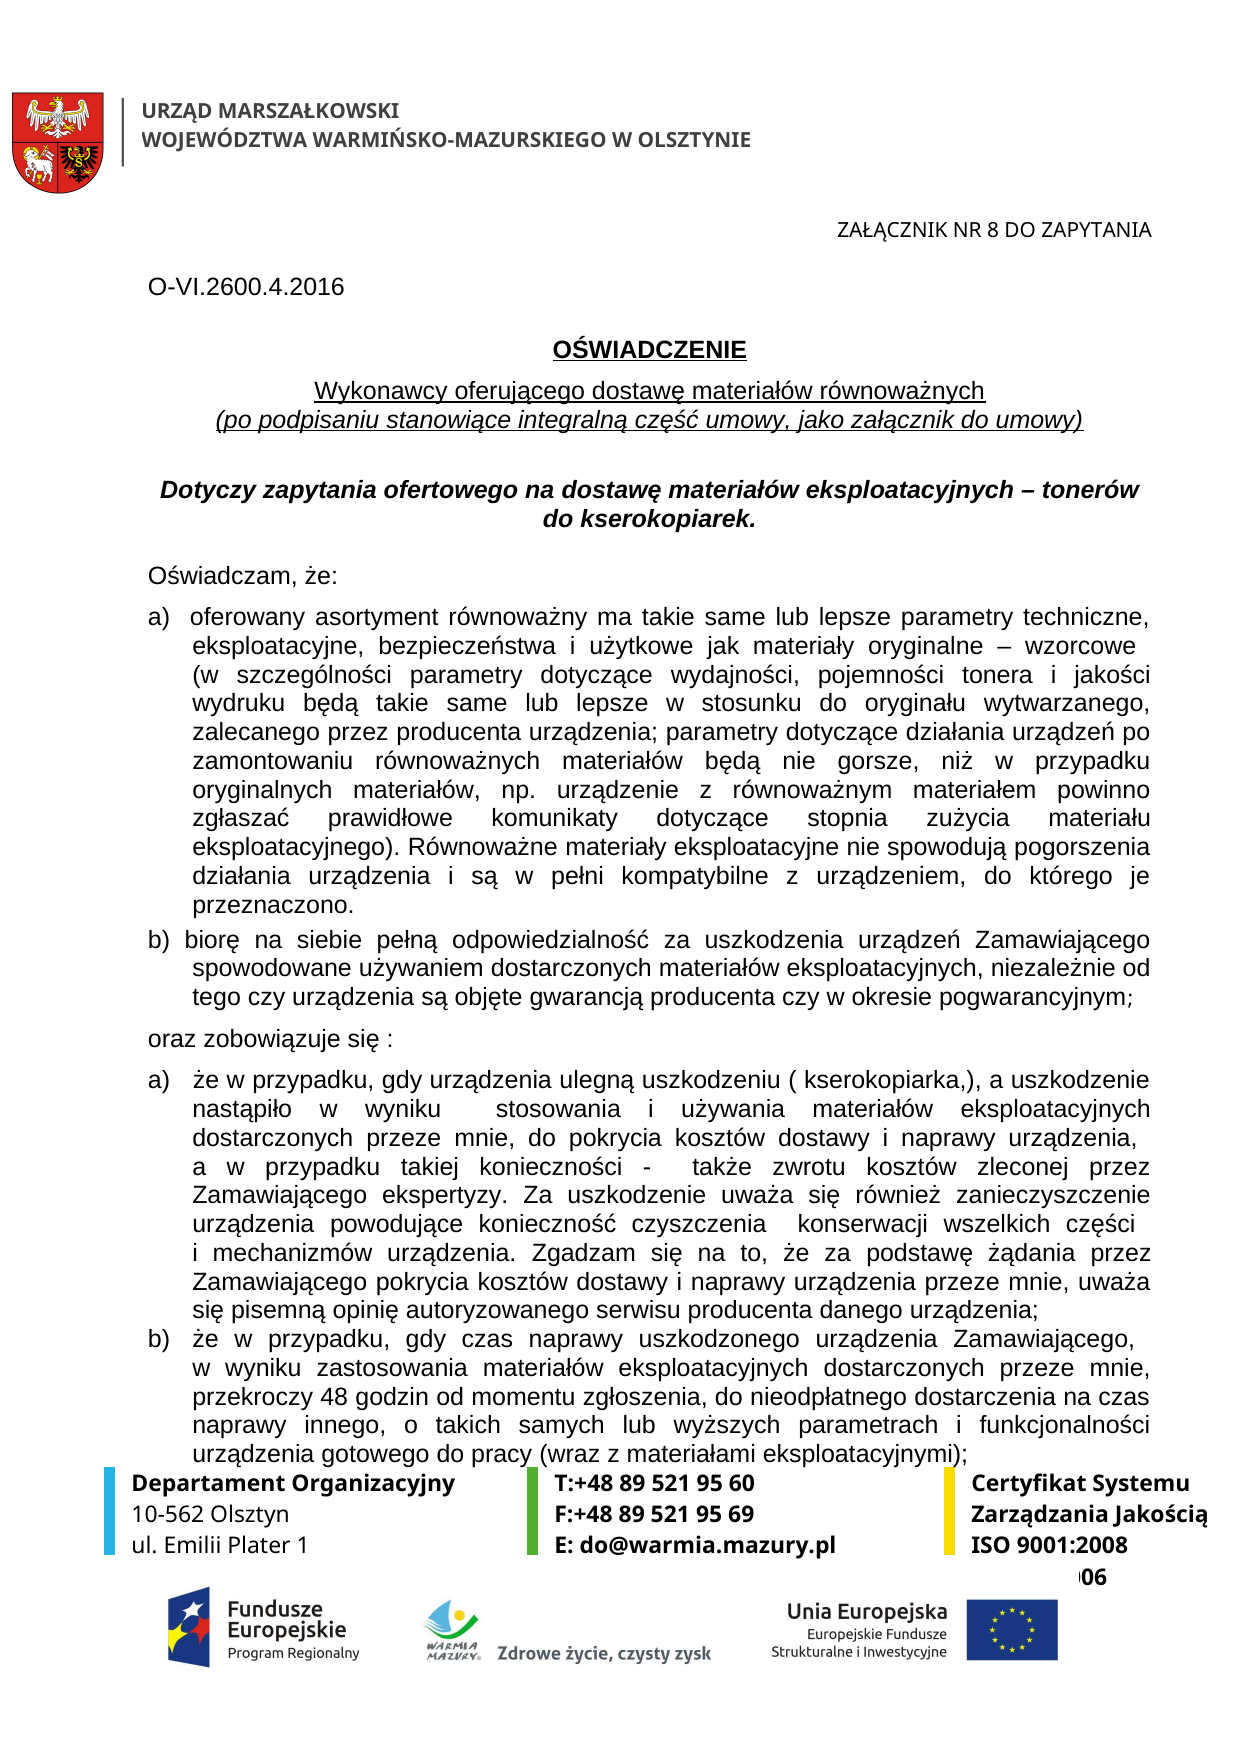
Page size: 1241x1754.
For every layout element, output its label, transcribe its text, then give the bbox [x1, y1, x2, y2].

text a) oferowany asortyment równoważny ma takie same lub lepsze parametry techniczne, eksploatacyjne, bezpieczeństwa i użytkowe jak materiały oryginalne – wzorcowe (w szczególności parametry dotyczące wydajności, pojemności tonera i jakości wydruku będą takie same lub lepsze w stosunku do oryginału wytwarzanego, zalecanego przez producenta urządzenia; parametry dotyczące działania urządzeń po zamontowaniu równoważnych materiałów będą nie gorsze, niż w przypadku oryginalnych materiałów, np. urządzenie z równoważnym materiałem powinno zgłaszać prawidłowe komunikaty dotyczące stopnia zużycia materiału eksploatacyjnego). Równoważne materiały eksploatacyjne nie spowodują pogorszenia działania urządzenia i są w pełni kompatybilne z urządzeniem, do którego je przeznaczono. [148, 602, 1152, 918]
text b) biorę na siebie pełną odpowiedzialność za uszkodzenia urządzeń Zamawiającego spowodowane używaniem dostarczonych materiałów eksploatacyjnych, niezależnie od tego czy urządzenia są objęte gwarancją producenta czy w okresie pogwarancyjnym; [148, 925, 1152, 1012]
text OŚWIADCZENIE [148, 335, 1152, 364]
text oraz zobowiązuje się : [148, 1024, 1152, 1053]
text a) że w przypadku, gdy urządzenia ulegną uszkodzeniu ( kserokopiarka,), a uszkodzenie nastąpiło w wyniku stosowania i używania materiałów eksploatacyjnych dostarczonych przeze mnie, do pokrycia kosztów dostawy i naprawy urządzenia, a w przypadku takiej konieczności - także zwrotu kosztów zleconej przez Zamawiającego ekspertyzy. Za uszkodzenie uważa się również zanieczyszczenie urządzenia powodujące konieczność czyszczenia konserwacji wszelkich części i mechanizmów urządzenia. Zgadzam się na to, że za podstawę żądania przez Zamawiającego pokrycia kosztów dostawy i naprawy urządzenia przeze mnie, uważa się pisemną opinię autoryzowanego serwisu producenta danego urządzenia; [148, 1066, 1152, 1324]
picture [147, 1565, 1079, 1688]
text (po podpisaniu stanowiące integralną część umowy, jako załącznik do umowy) [148, 405, 1152, 434]
text Dotyczy zapytania ofertowego na dostawę materiałów eksploatacyjnych – tonerów do kserokopiarek. [148, 475, 1152, 532]
picture [0, 3, 142, 211]
text O-VI.2600.4.2016 [148, 272, 1152, 301]
text Załącznik nr 8 do zapytania [148, 215, 1152, 244]
list że w przypadku, gdy czas naprawy uszkodzonego urządzenia Zamawiającego, w wyniku zastosowania materiałów eksploatacyjnych dostarczonych przeze mnie, przekroczy 48 godzin od momentu zgłoszenia, do nieodpłatnego dostarczenia na czas naprawy innego, o takich samych lub wyższych parametrach i funkcjonalności urządzenia gotowego do pracy (wraz z materiałami eksploatacyjnymi); [148, 1324, 1152, 1468]
text Oświadczam, że: [148, 561, 1152, 590]
text Wykonawcy oferującego dostawę materiałów równoważnych [148, 376, 1152, 405]
